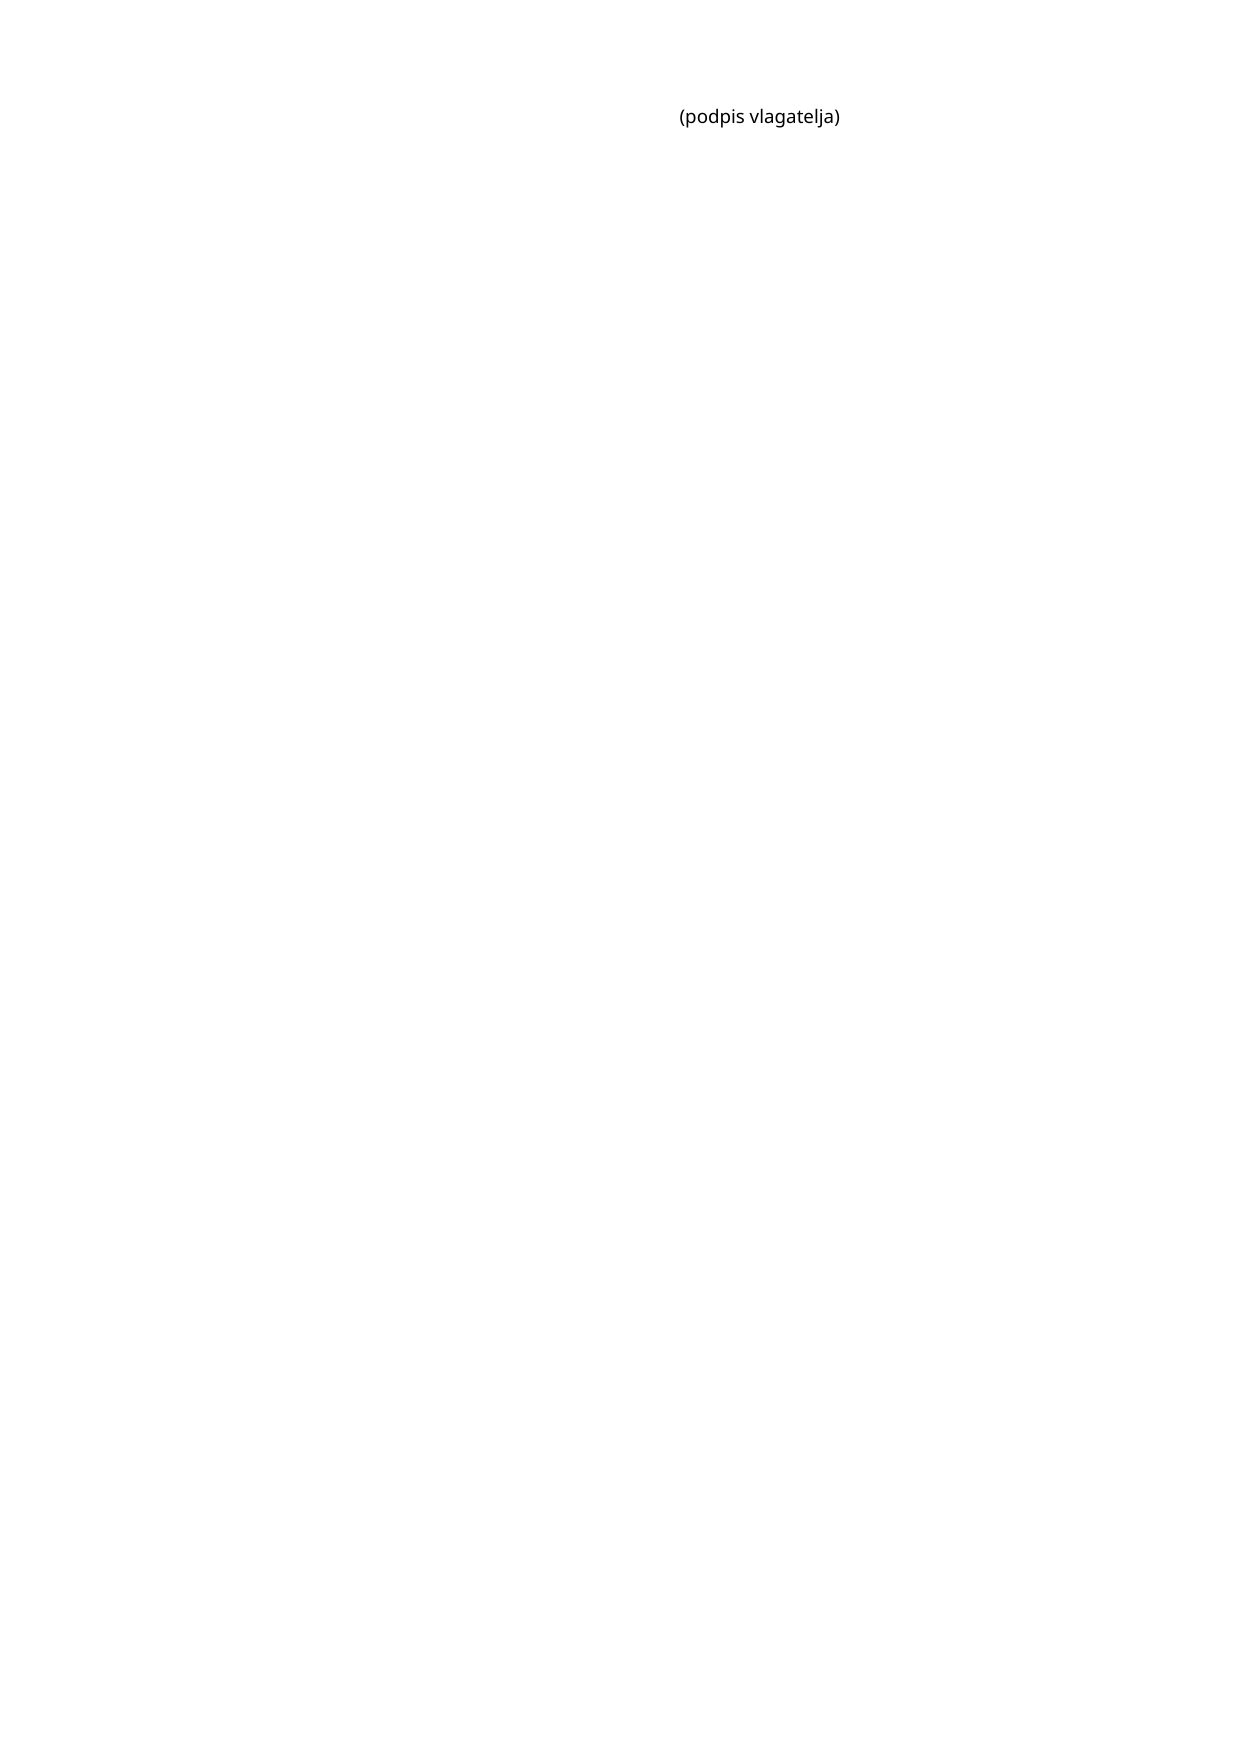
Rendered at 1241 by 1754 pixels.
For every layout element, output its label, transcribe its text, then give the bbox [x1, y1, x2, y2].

text (podpis vlagatelja) [148, 103, 1092, 129]
